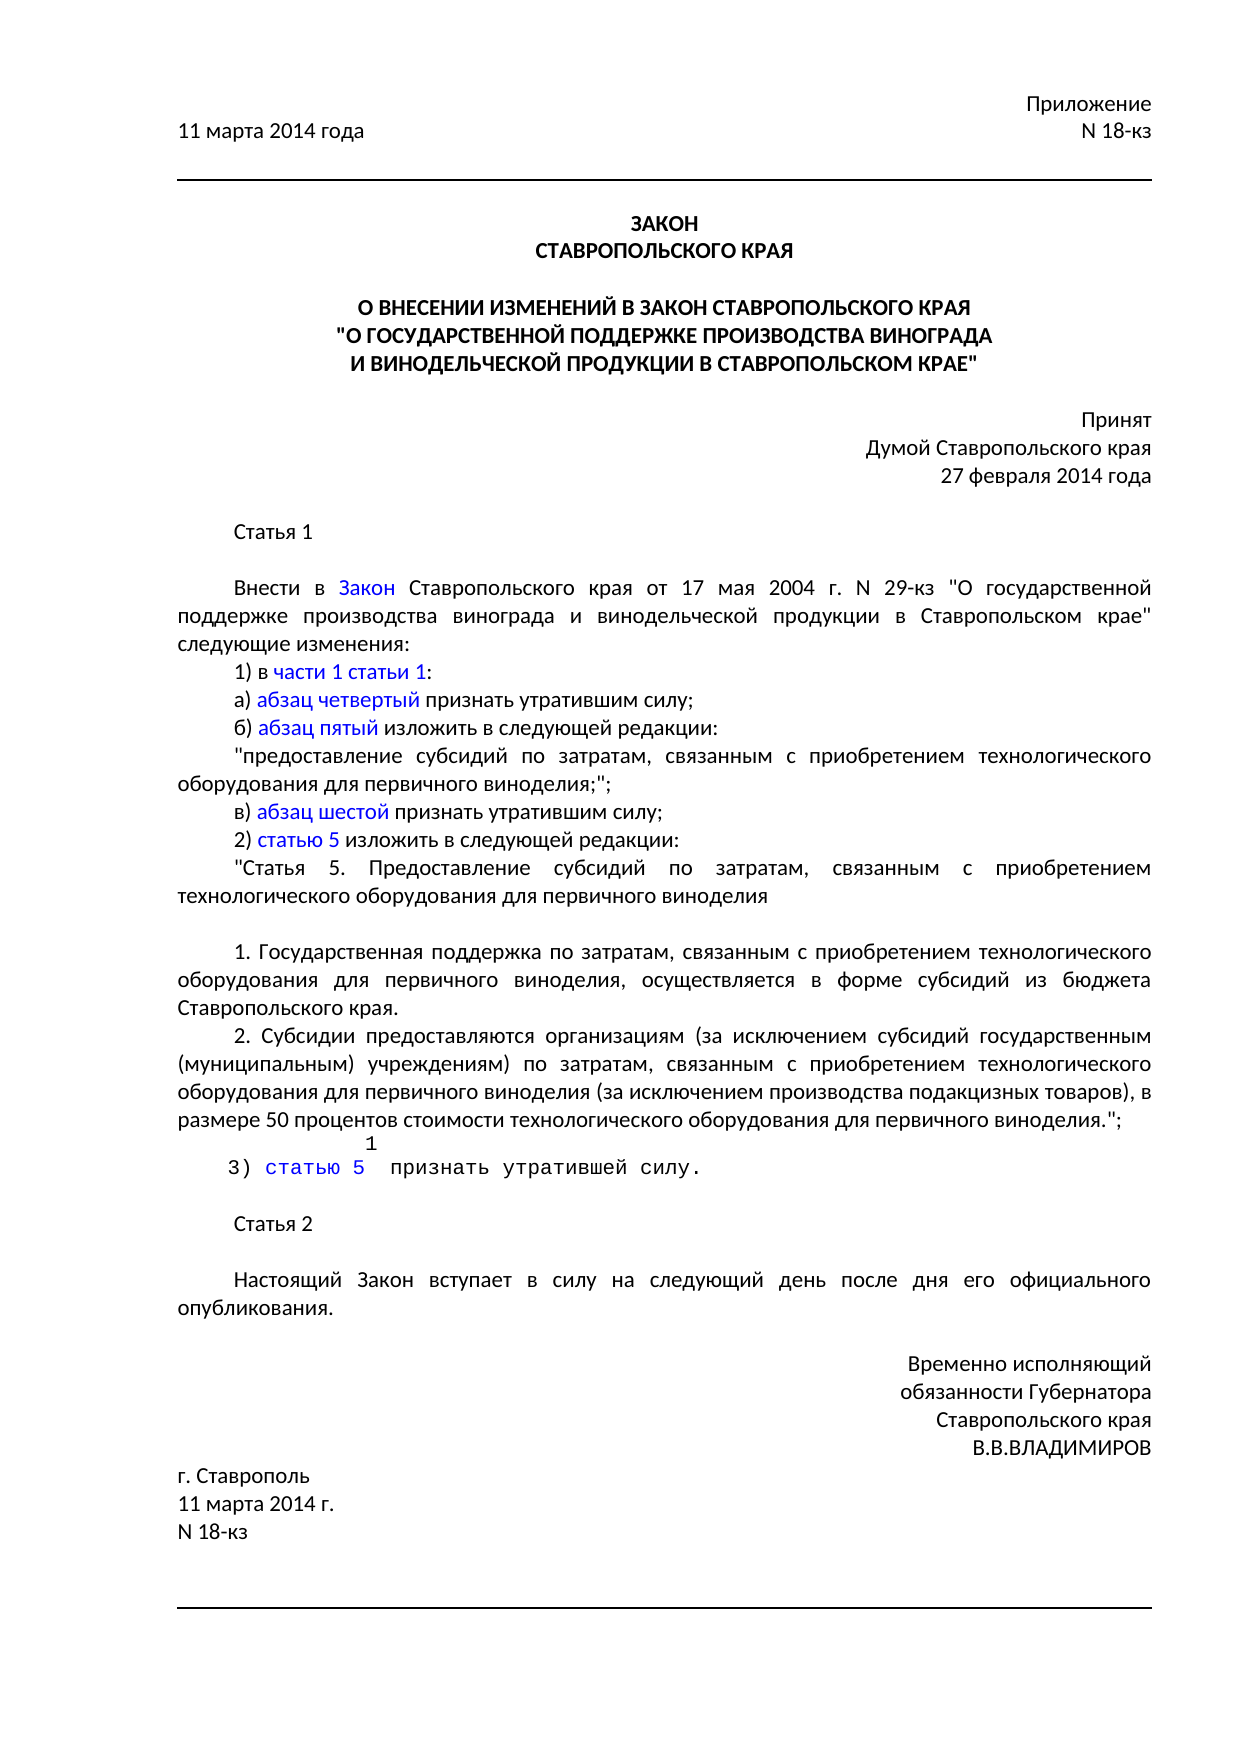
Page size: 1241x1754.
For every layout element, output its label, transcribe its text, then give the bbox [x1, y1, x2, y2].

text "Статья 5. Предоставление субсидий по затратам, связанным с приобретением технологического оборудования для первичного виноделия [177, 853, 1152, 909]
text в) абзац шестой признать утратившим силу; [177, 797, 1152, 825]
text "предоставление субсидий по затратам, связанным с приобретением технологического оборудования для первичного виноделия;"; [177, 741, 1152, 797]
text 2. Субсидии предоставляются организациям (за исключением субсидий государственным (муниципальным) учреждениям) по затратам, связанным с приобретением технологического оборудования для первичного виноделия (за исключением производства подакцизных товаров), в размере 50 процентов стоимости технологического оборудования для первичного виноделия."; [177, 1021, 1152, 1133]
text 1. Государственная поддержка по затратам, связанным с приобретением технологического оборудования для первичного виноделия, осуществляется в форме субсидий из бюджета Ставропольского края. [177, 937, 1152, 1021]
text Приложение [177, 89, 1152, 117]
text В.В.ВЛАДИМИРОВ [177, 1433, 1152, 1461]
text N 18-кз [177, 1517, 1152, 1545]
text Внести в Закон Ставропольского края от 17 мая 2004 г. N 29-кз "О государственной поддержке производства винограда и винодельческой продукции в Ставропольском крае" следующие изменения: [177, 573, 1152, 657]
text Ставропольского края [177, 1405, 1152, 1433]
text 1 [177, 1133, 1152, 1157]
text 11 марта 2014 г. [177, 1489, 1152, 1517]
text И ВИНОДЕЛЬЧЕСКОЙ ПРОДУКЦИИ В СТАВРОПОЛЬСКОМ КРАЕ" [177, 349, 1152, 377]
text Принят [177, 405, 1152, 433]
text 3) статью 5 признать утратившей силу. [177, 1157, 1152, 1181]
text а) абзац четвертый признать утратившим силу; [177, 685, 1152, 713]
text 2) статью 5 изложить в следующей редакции: [177, 825, 1152, 853]
text Временно исполняющий [177, 1349, 1152, 1377]
text Настоящий Закон вступает в силу на следующий день после дня его официального опубликования. [177, 1265, 1152, 1321]
text ЗАКОН [177, 209, 1152, 237]
text Статья 1 [177, 517, 1152, 545]
text 1) в части 1 статьи 1: [177, 657, 1152, 685]
text Думой Ставропольского края [177, 433, 1152, 461]
text обязанности Губернатора [177, 1377, 1152, 1405]
text г. Ставрополь [177, 1461, 1152, 1489]
text 27 февраля 2014 года [177, 461, 1152, 489]
text СТАВРОПОЛЬСКОГО КРАЯ [177, 237, 1152, 265]
text Статья 2 [177, 1209, 1152, 1237]
text "О ГОСУДАРСТВЕННОЙ ПОДДЕРЖКЕ ПРОИЗВОДСТВА ВИНОГРАДА [177, 321, 1152, 349]
text 11 марта 2014 года N 18-кз [177, 117, 1152, 173]
text О ВНЕСЕНИИ ИЗМЕНЕНИЙ В ЗАКОН СТАВРОПОЛЬСКОГО КРАЯ [177, 293, 1152, 321]
text б) абзац пятый изложить в следующей редакции: [177, 713, 1152, 741]
